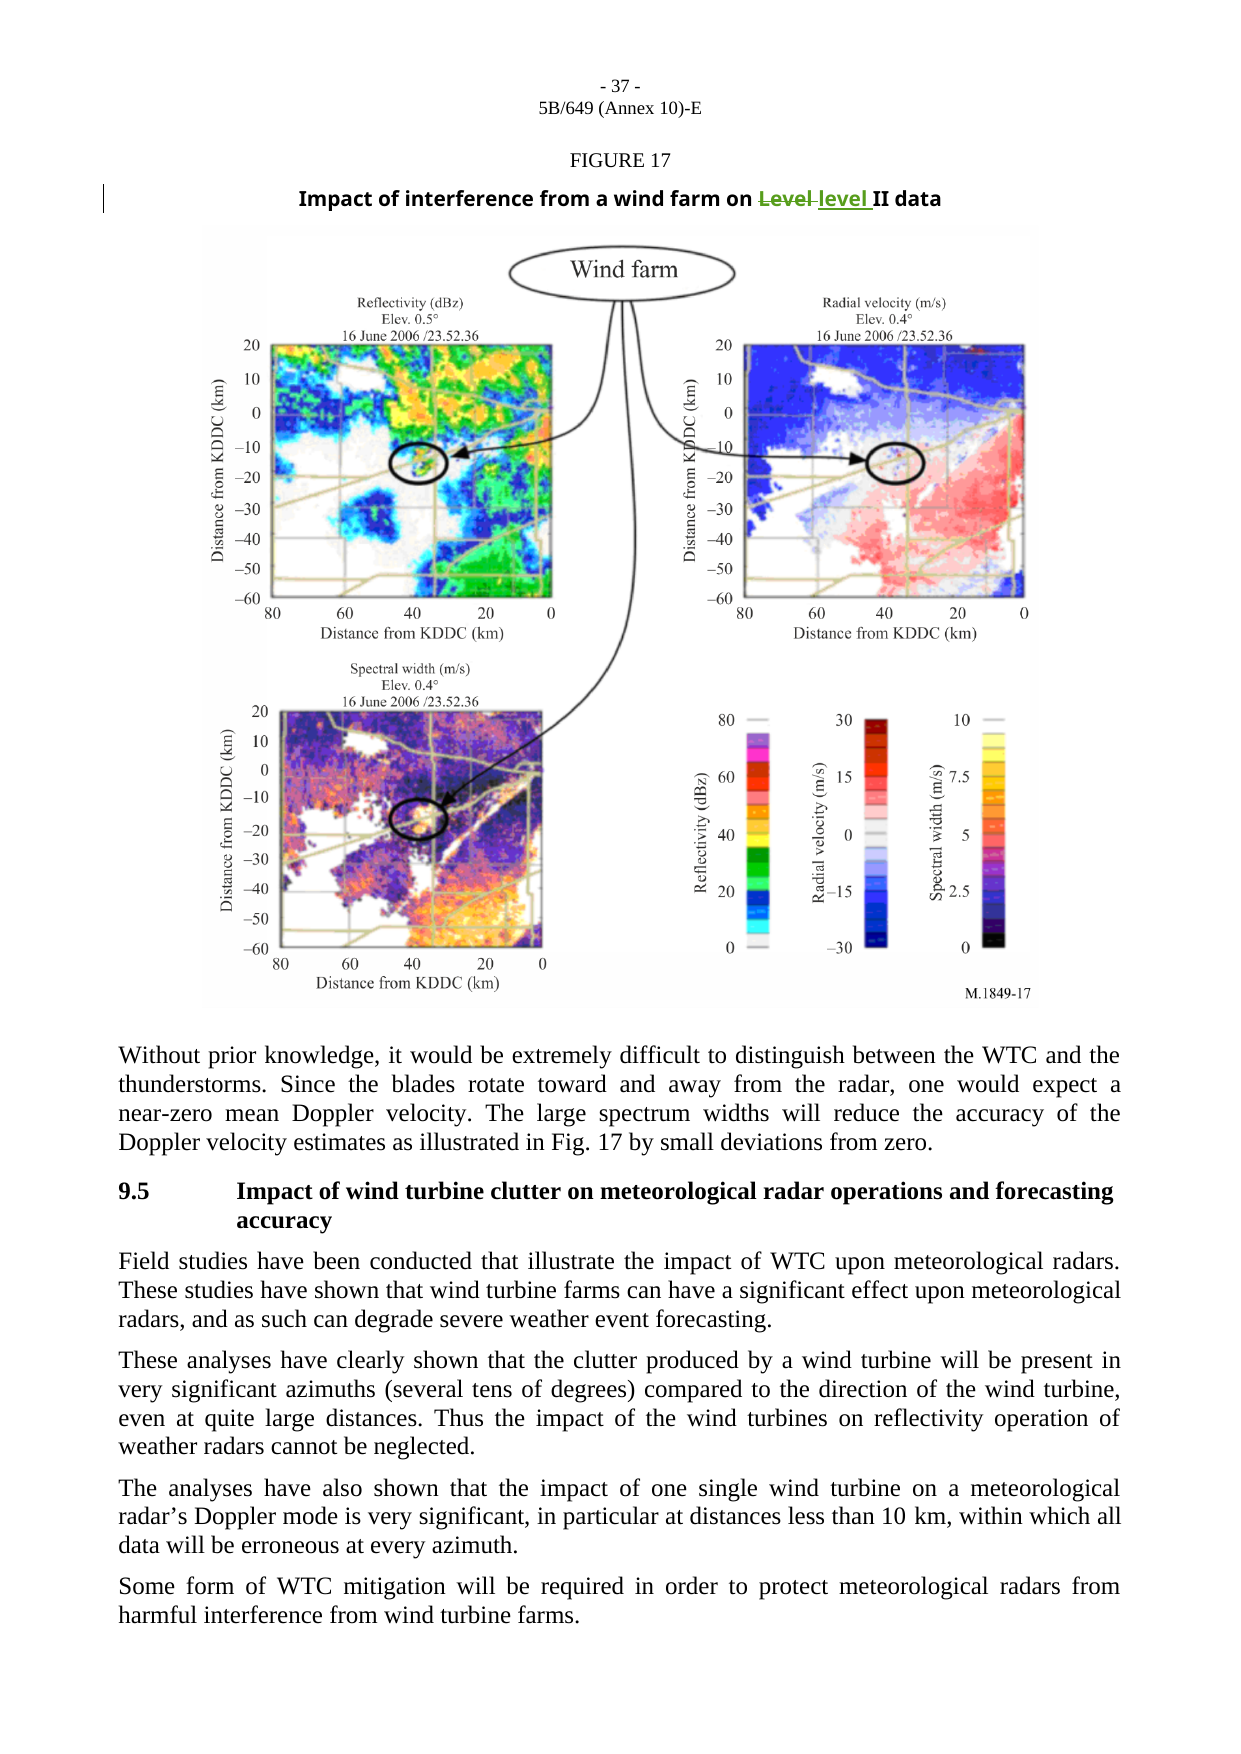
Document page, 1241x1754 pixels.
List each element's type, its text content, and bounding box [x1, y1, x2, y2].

text Some form of WTC mitigation will be required in order to protect meteorological radars from harmful interference from wind turbine farms. [118, 1571, 1122, 1629]
title Impact of interference from a wind farm on II data [118, 184, 1122, 213]
text FIGURE 17 [118, 148, 1122, 172]
text Without prior knowledge, it would be extremely difficult to distinguish between the WTC and the thunderstorms. Since the blades rotate toward and away from the radar, one would expect a near-zero mean Doppler velocity. The large spectrum widths will reduce the accuracy of the Doppler velocity estimates as illustrated in Fig. 17 by small deviations from zero. [118, 1041, 1122, 1156]
text Field studies have been conducted that illustrate the impact of WTC upon meteorological radars. These studies have shown that wind turbine farms can have a significant effect upon meteorological radars, and as such can degrade severe weather event forecasting. [118, 1246, 1122, 1333]
text These analyses have clearly shown that the clutter produced by a wind turbine will be present in very significant azimuths (several tens of degrees) compared to the direction of the wind turbine, even at quite large distances. Thus the impact of the wind turbines on reflectivity operation of weather radars cannot be neglected. [118, 1345, 1122, 1460]
picture [201, 225, 1039, 1008]
text The analyses have also shown that the impact of one single wind turbine on a meteorological radar’s Doppler mode is very significant, in particular at distances less than 10 km, within which all data will be erroneous at every azimuth. [118, 1473, 1122, 1559]
subtitle 9.5 Impact of wind turbine clutter on meteorological radar operations and forecasting accuracy [118, 1176, 1122, 1234]
